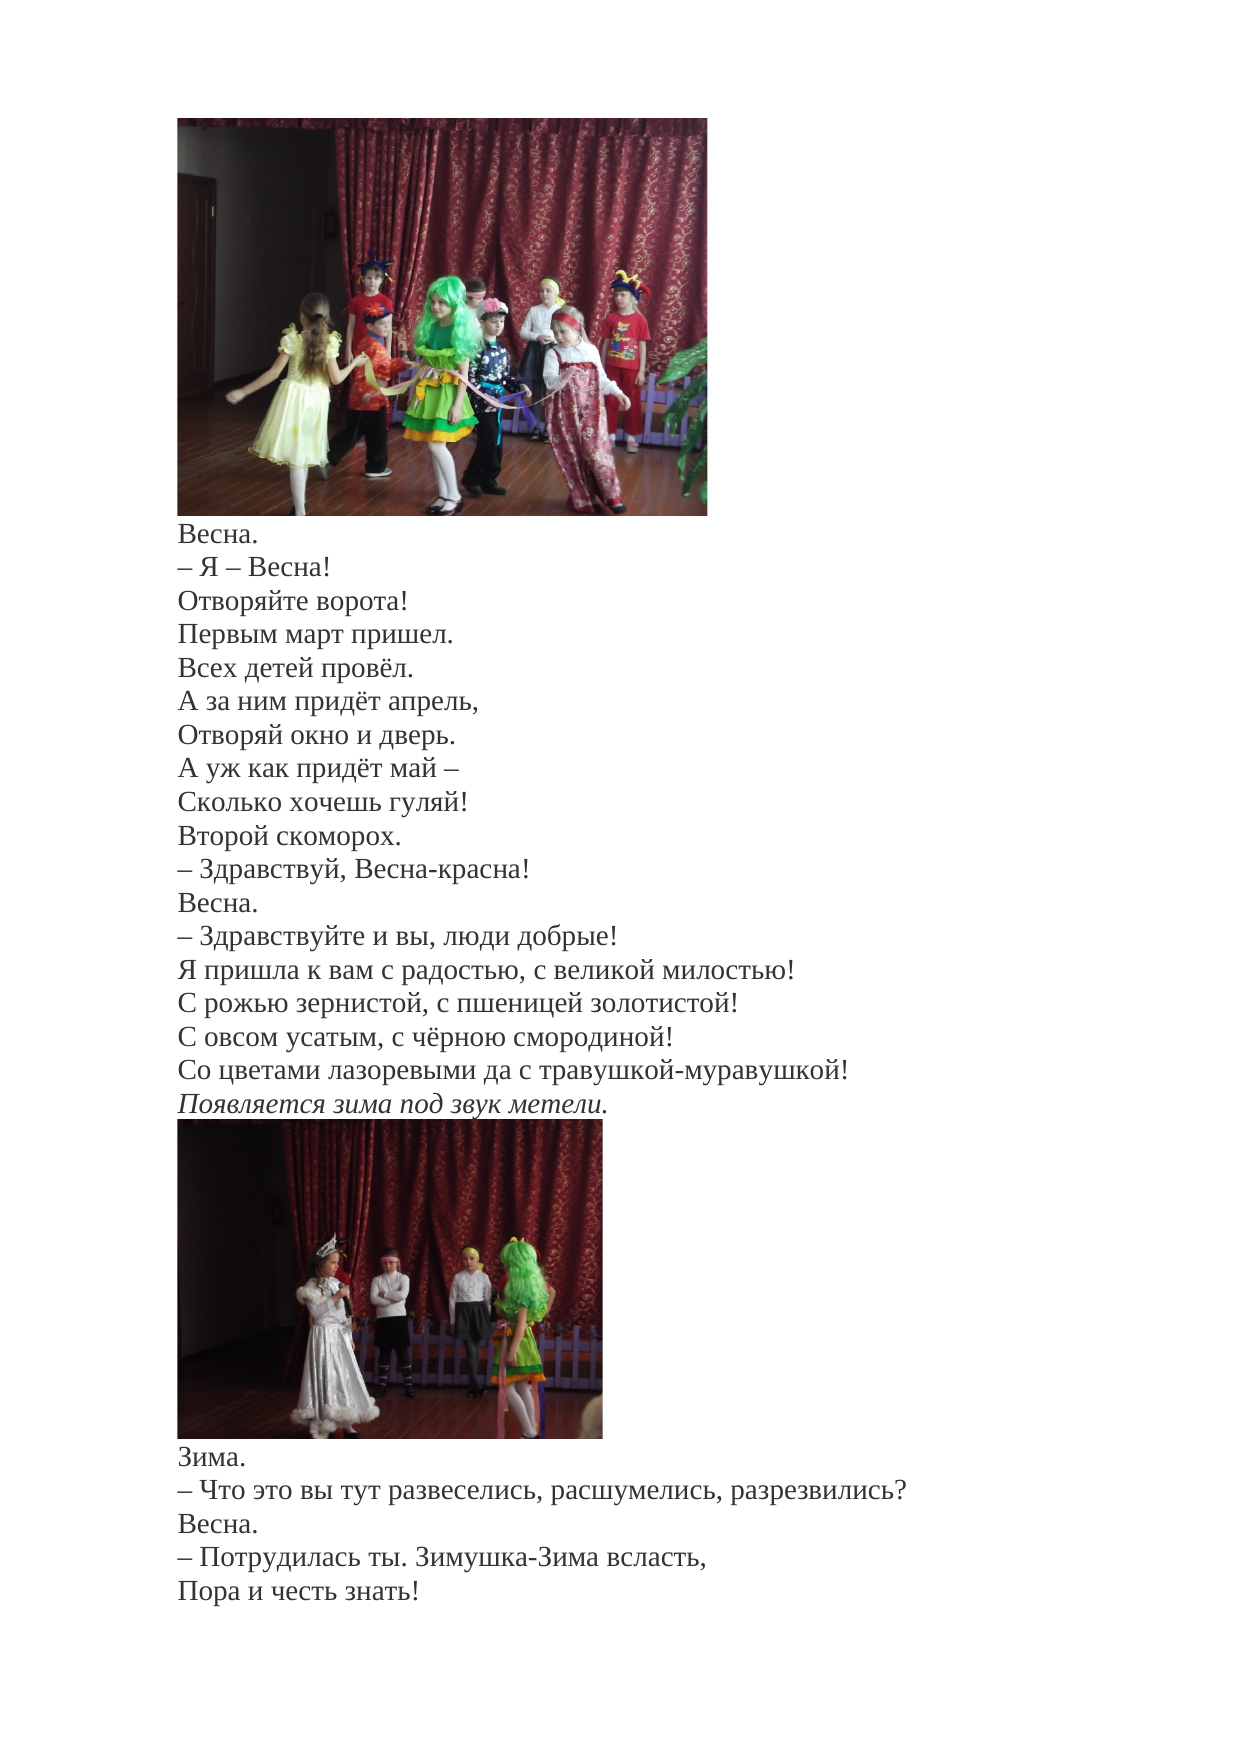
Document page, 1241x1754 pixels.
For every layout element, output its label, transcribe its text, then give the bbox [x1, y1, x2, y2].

text Весна. [177, 885, 1152, 918]
picture [177, 118, 708, 516]
text – Что это вы тут развеселись, расшумелись, разрезвились? [177, 1472, 1152, 1506]
text – Я – Весна! [177, 549, 1152, 583]
text – Потрудилась ты. Зимушка-Зима всласть, [177, 1539, 1152, 1573]
text Весна. [177, 516, 1152, 549]
text Весна. [177, 1506, 1152, 1539]
text Отворяйте ворота! Первым март пришел. Всех детей провёл. А за ним придёт апрель, Отворяй окно и дверь. А уж как придёт май – Сколько хочешь гуляй! [177, 583, 1152, 818]
text Второй скоморох. [177, 818, 1152, 851]
picture [177, 1119, 603, 1439]
text – Здравствуйте и вы, люди добрые! [177, 918, 1152, 952]
text – Здравствуй, Весна-красна! [177, 851, 1152, 885]
text Пора и честь знать! [177, 1573, 1152, 1606]
text Я пришла к вам с радостью, с великой милостью! С рожью зернистой, с пшеницей золотистой! С овсом усатым, с чёрною смородиной! Со цветами лазоревыми да с травушкой-муравушкой! [177, 952, 1152, 1086]
text Появляется зима под звук метели. [177, 1086, 1152, 1119]
text Зима. [177, 1439, 1152, 1472]
